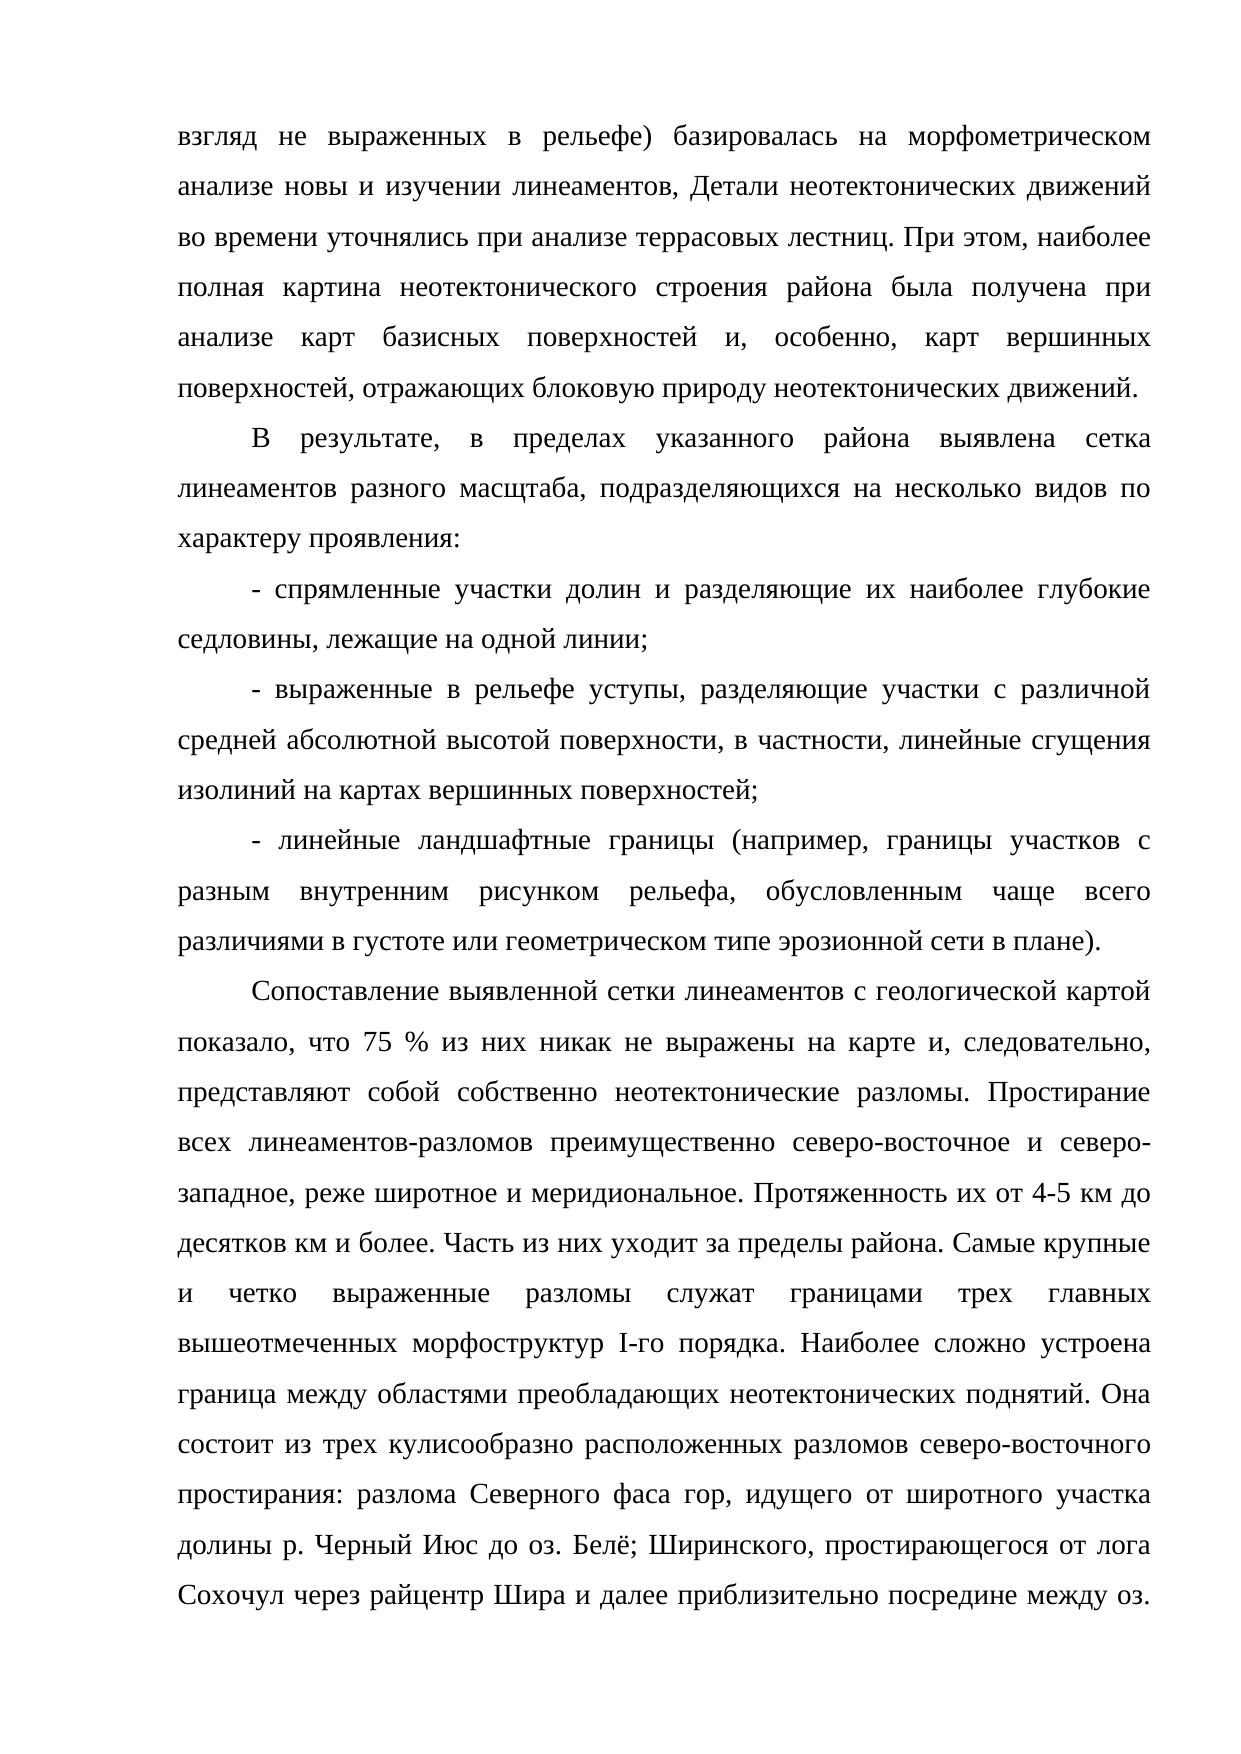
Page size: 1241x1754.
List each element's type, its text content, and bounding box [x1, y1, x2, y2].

text - спрямленные участки долин и разделяющие их наиболее глубокие седловины, лежащие на одной линии; [177, 571, 1152, 655]
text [177, 973, 1152, 1611]
text - линейные ландшафтные границы (например, границы участков с разным внутренним рисунком рельефа, обусловленным чаще всего различиями в густоте или геометрическом типе эрозионной сети в плане). [177, 822, 1152, 957]
text В результате, в пределах указанного района выявлена сетка линеаментов разного масщтаба, подразделяющихся на несколько видов по характеру проявления: [177, 420, 1152, 554]
text - выраженные в рельефе уступы, разделяющие участки с различной средней абсолютной высотой поверхности, в частности, линейные сгущения изолиний на картах вершинных поверхностей; [177, 672, 1152, 806]
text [177, 118, 1152, 403]
